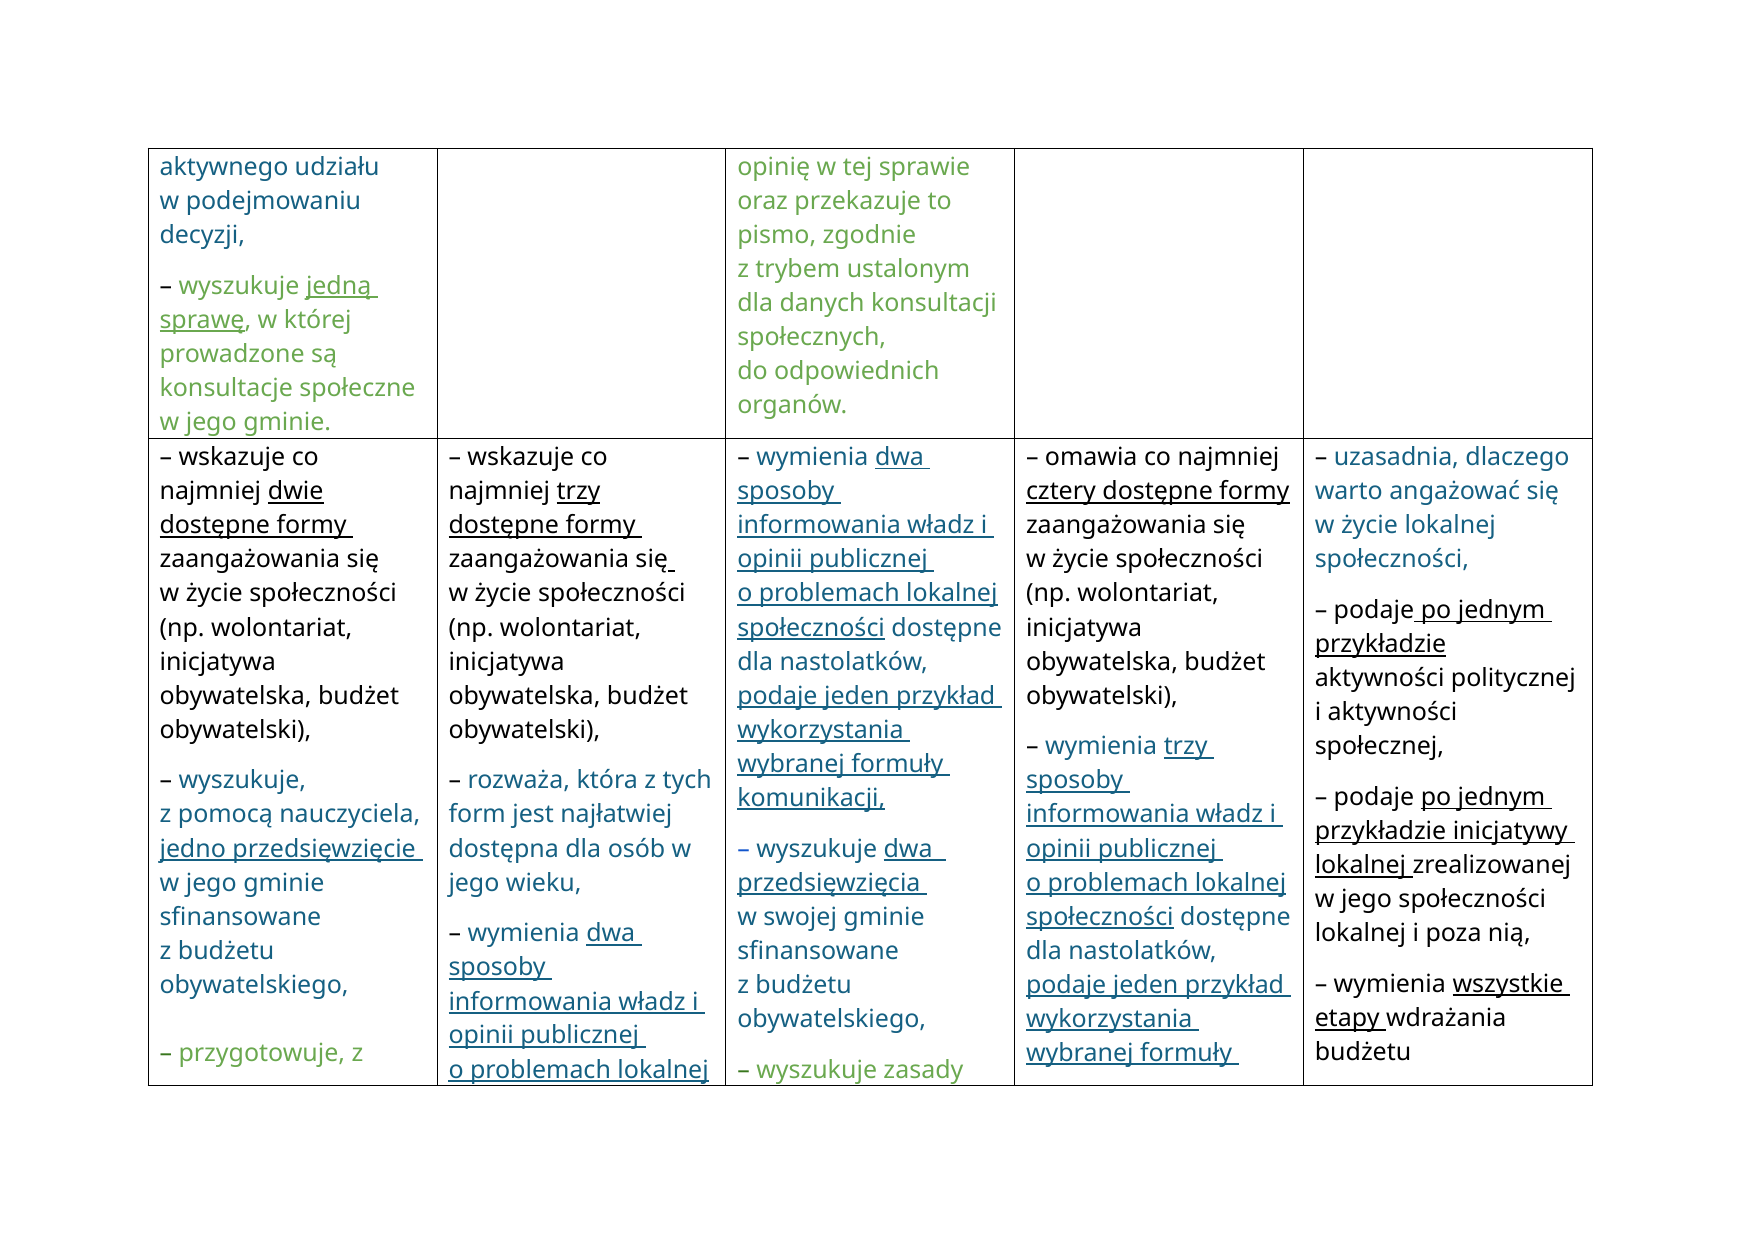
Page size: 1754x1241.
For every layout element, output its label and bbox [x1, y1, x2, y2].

table_cell [1304, 439, 1592, 1085]
table_cell [149, 439, 437, 1085]
table_cell [438, 149, 725, 438]
table_cell [1015, 439, 1303, 1085]
table_cell [726, 439, 1014, 1085]
table_cell [726, 149, 1014, 438]
table_cell [438, 439, 725, 1085]
table_cell [1015, 149, 1303, 438]
table_cell [149, 149, 437, 438]
table_cell [1304, 149, 1592, 438]
